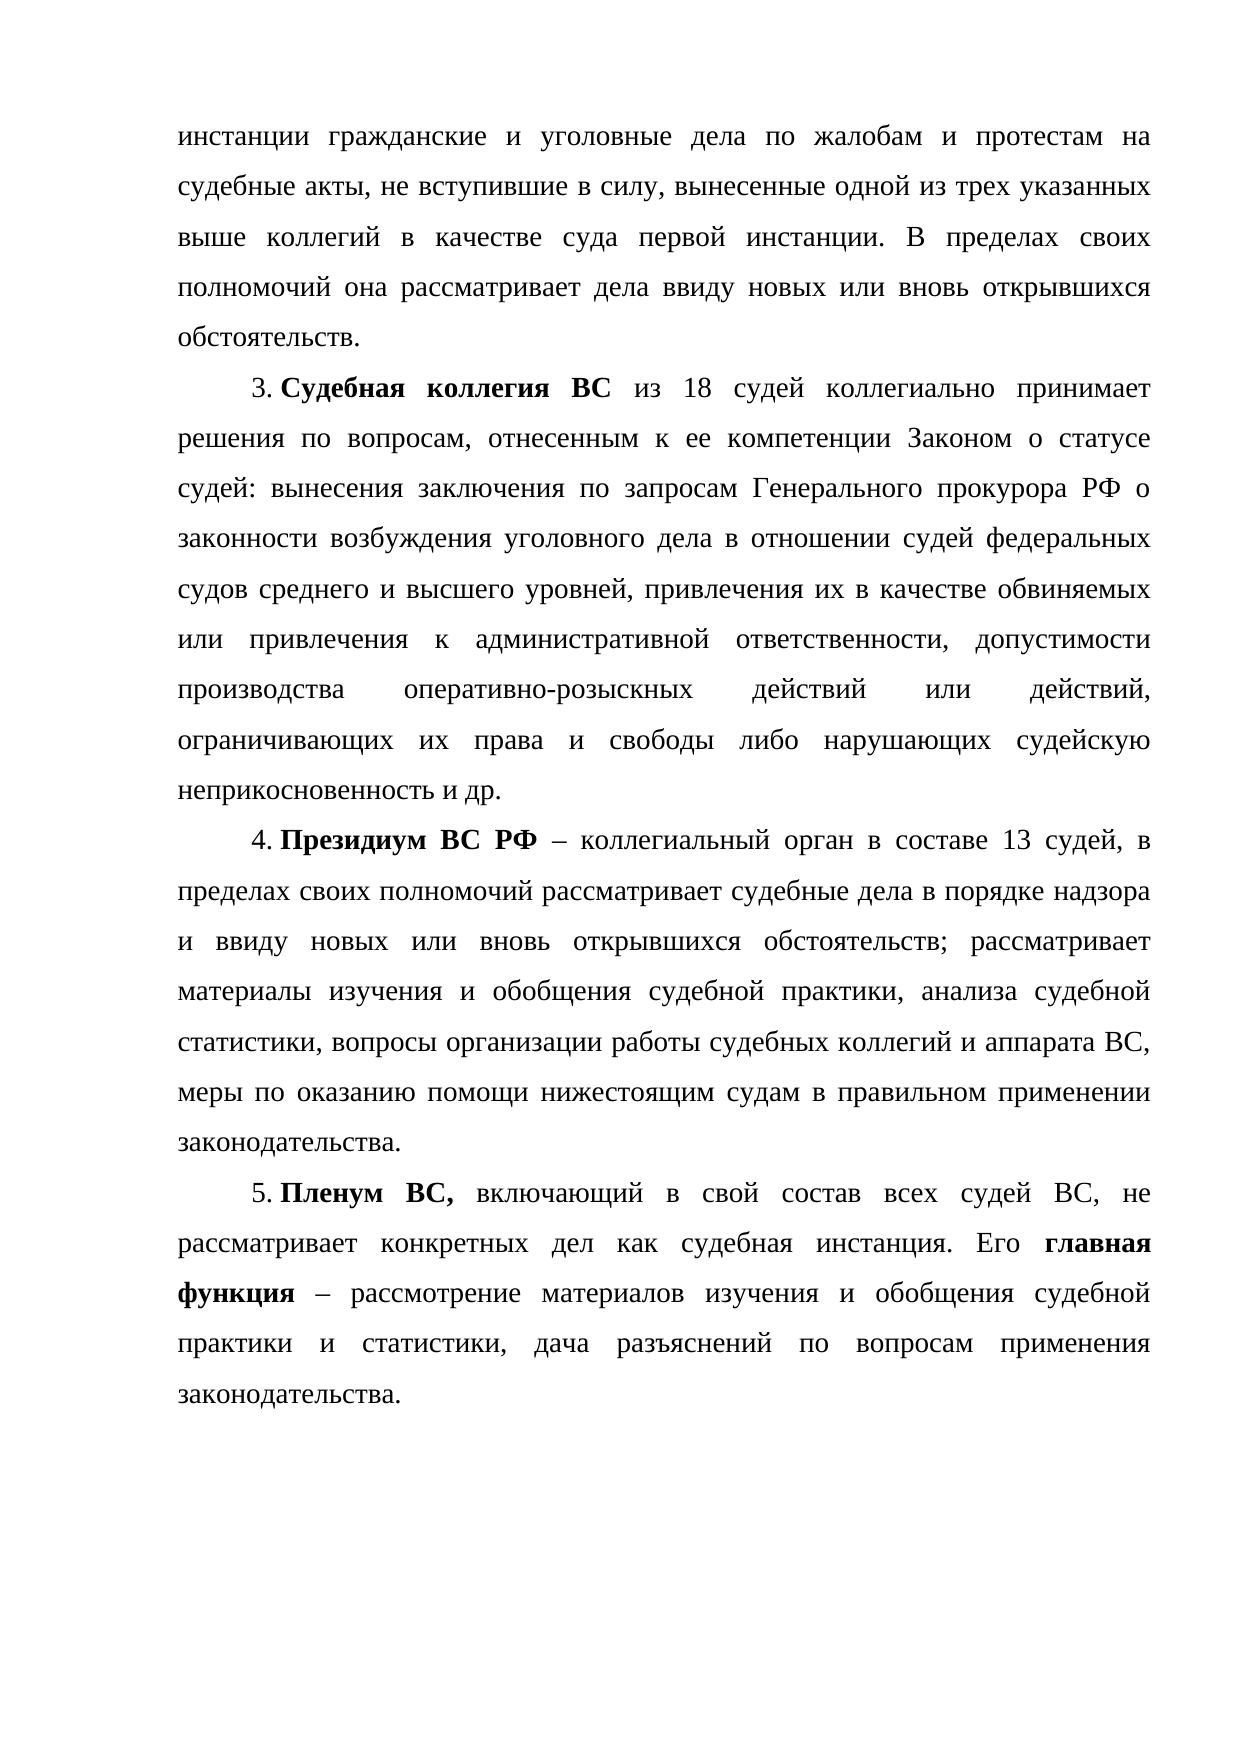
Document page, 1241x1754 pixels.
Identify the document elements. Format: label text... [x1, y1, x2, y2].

text 4. Президиум ВС РФ – коллегиальный орган в составе 13 судей, в пределах своих полномочий рассматривает судебные дела в порядке надзора и ввиду новых или вновь открывшихся обстоятельств; рассматривает материалы изучения и обобщения судебной практики, анализа судебной статистики, вопросы организации работы судебных коллегий и аппарата ВС, меры по оказанию помощи нижестоящим судам в правильном применении законодательства. [177, 822, 1152, 1158]
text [177, 118, 1152, 353]
text 5. Пленум ВС, включающий в свой состав всех судей ВС, не рассматривает конкретных дел как судебная инстанция. Его главная функция – рассмотрение материалов изучения и обобщения судебной практики и статистики, дача разъяснений по вопросам применения законодательства. [177, 1175, 1152, 1409]
text 3. Судебная коллегия ВС из 18 судей коллегиально принимает решения по вопросам, отнесенным к ее компетенции Законом о статусе судей: вынесения заключения по запросам Генерального прокурора РФ о законности возбуждения уголовного дела в отношении судей федеральных судов среднего и высшего уровней, привлечения их в качестве обвиняемых или привлечения к административной ответственности, допустимости производства оперативно-розыскных действий или действий, ограничивающих их права и свободы либо нарушающих судейскую неприкосновенность и др. [177, 370, 1152, 806]
